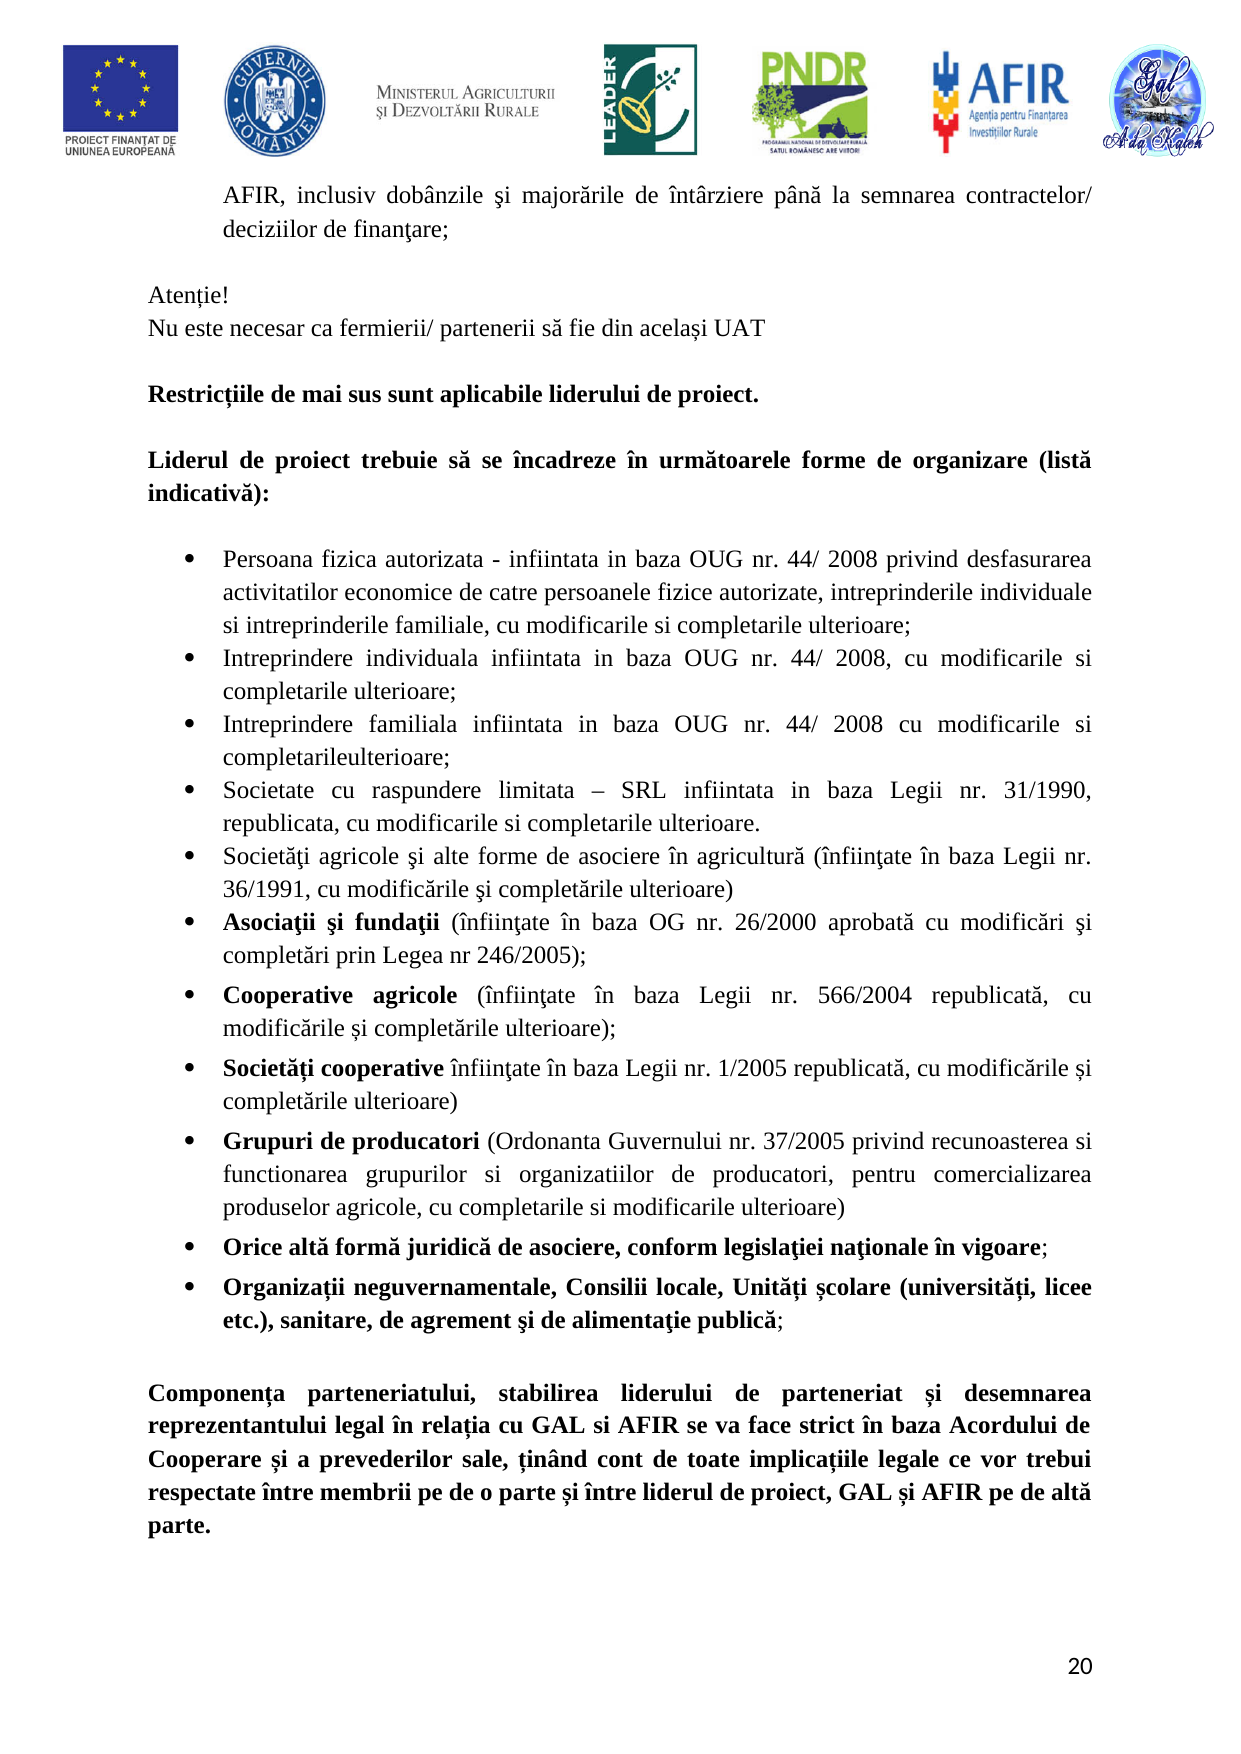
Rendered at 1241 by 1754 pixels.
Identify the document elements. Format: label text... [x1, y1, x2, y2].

list Societăţi agricole şi alte forme de asociere în agricultură (înfiinţate în baza Legii nr. 36/1991, cu modificările şi completările ulterioare) [185, 841, 1093, 903]
list Intreprindere individuala infiintata in baza OUG nr. 44/ 2008, cu modificarile si completarile ulterioare; [185, 643, 1093, 705]
text Liderul de proiect trebuie să se încadreze în următoarele forme de organizare (listă indicativă): [148, 445, 1093, 507]
text Restricțiile de mai sus sunt aplicabile liderului de proiect. [148, 379, 1093, 407]
list Cooperative agricole (înfiinţate în baza Legii nr. 566/2004 republicată, cu modificările și completările ulterioare); [185, 980, 1093, 1042]
list Societate cu raspundere limitata – SRL infiintata in baza Legii nr. 31/1990, republicata, cu modificarile si completarile ulterioare. [185, 775, 1093, 837]
text Nu este necesar ca fermierii/ partenerii să fie din același UAT [148, 313, 1093, 341]
list Societăți cooperative înfiinţate în baza Legii nr. 1/2005 republicată, cu modificările și completările ulterioare) [185, 1053, 1093, 1115]
list Organizații neguvernamentale, Consilii locale, Unități școlare (universități, licee etc.), sanitare, de agrement şi de alimentaţie publică; [185, 1272, 1093, 1333]
list Orice altă formă juridică de asociere, conform legislaţiei naţionale în vigoare; [185, 1232, 1093, 1261]
list Intreprindere familiala infiintata in baza OUG nr. 44/ 2008 cu modificarile si completarileulterioare; [185, 709, 1093, 771]
text Atenție! [148, 280, 1093, 308]
picture [27, 19, 1215, 157]
list Asociaţii şi fundaţii (înfiinţate în baza OG nr. 26/2000 aprobată cu modificări şi completări prin Legea nr 246/2005); [185, 907, 1093, 969]
list Persoana fizica autorizata - infiintata in baza OUG nr. 44/ 2008 privind desfasurarea activitatilor economice de catre persoanele fizice autorizate, intreprinderile individuale si intreprinderile familiale, cu modificarile si completarile ulterioare; [185, 544, 1093, 639]
text Componența parteneriatului, stabilirea liderului de parteneriat și desemnarea reprezentantului legal în relația cu GAL si AFIR se va face strict în baza Acordului de Cooperare și a prevederilor sale, ținând cont de toate implicațiile legale ce vor trebui respectate între membrii pe de o parte și între liderul de proiect, GAL și AFIR pe de altă parte. [148, 1378, 1093, 1538]
list Grupuri de producatori (Ordonanta Guvernului nr. 37/2005 privind recunoasterea si functionarea grupurilor si organizatiilor de producatori, pentru comercializarea produselor agricole, cu completarile si modificarile ulterioare) [185, 1126, 1093, 1221]
